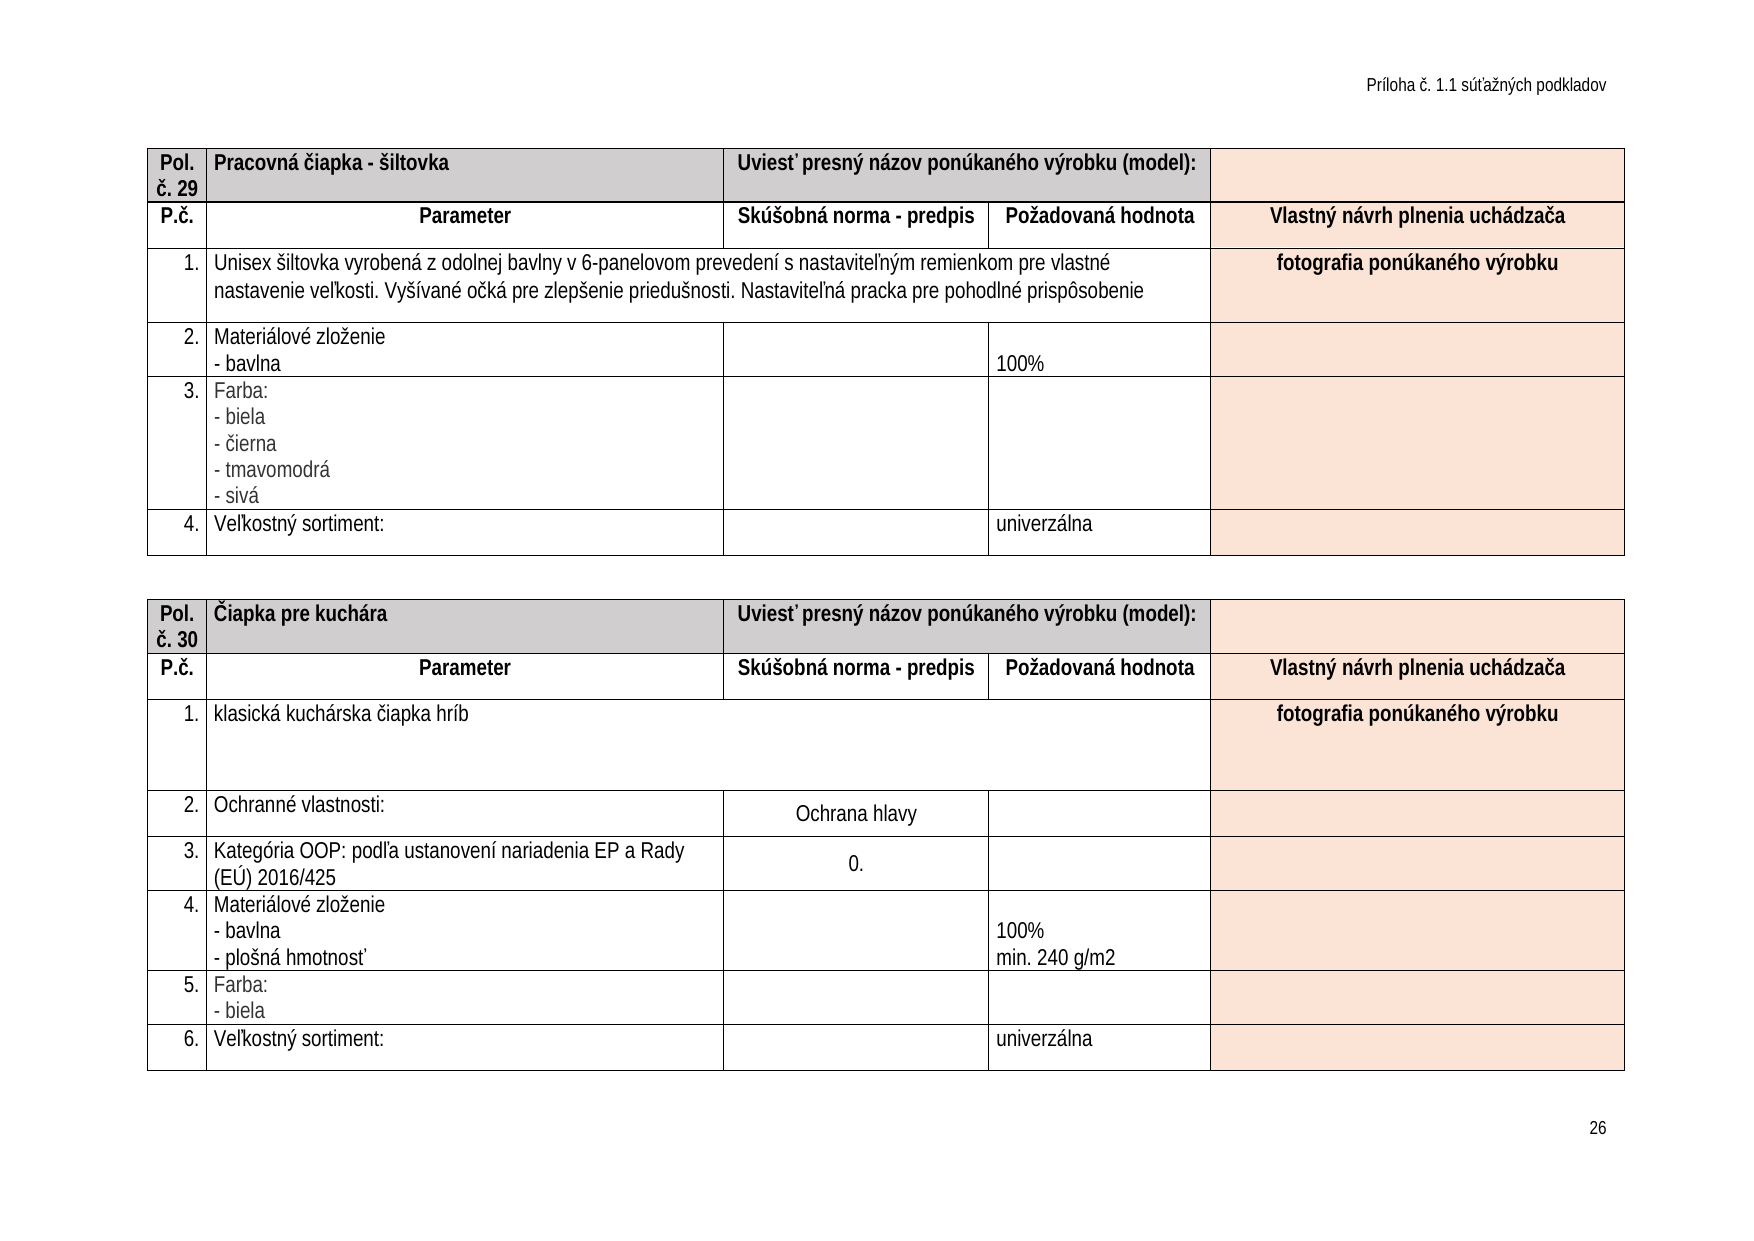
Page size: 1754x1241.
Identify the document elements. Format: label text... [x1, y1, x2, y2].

table_cell 4. [148, 891, 206, 970]
table_cell P.č. [148, 203, 206, 247]
table_cell P.č. [148, 654, 206, 699]
table_cell Parameter [207, 654, 723, 699]
table_cell Ochranné vlastnosti: [207, 791, 723, 836]
table_cell [1211, 510, 1624, 555]
table_cell Požadovaná hodnota [989, 203, 1210, 247]
table_cell [1211, 1025, 1624, 1070]
table_cell 3. [148, 377, 206, 509]
table_cell [989, 377, 1210, 509]
table_header [1211, 149, 1624, 201]
table_cell klasická kuchárska čiapka hríb [207, 700, 1210, 790]
table_cell Materiálové zloženie - bavlna - plošná hmotnosť [207, 891, 723, 970]
table_cell [724, 510, 988, 555]
table_cell Materiálové zloženie - bavlna [207, 323, 723, 376]
table_cell Kategória OOP: podľa ustanovení nariadenia EP a Rady (EÚ) 2016/425 [207, 837, 723, 890]
table_cell [989, 971, 1210, 1024]
table_cell Unisex šiltovka vyrobená z odolnej bavlny v 6-panelovom prevedení s nastaviteľným remienkom pre vlastné nastavenie veľkosti. Vyšívané očká pre zlepšenie priedušnosti. Nastaviteľná pracka pre pohodlné prispôsobenie [207, 249, 1210, 322]
table_cell 100% min. 240 g/m2 [989, 891, 1210, 970]
table_header Pracovná čiapka - šiltovka [207, 149, 723, 201]
table_cell 6. [148, 1025, 206, 1070]
table_cell 100% [989, 323, 1210, 376]
table_cell 1. [148, 700, 206, 790]
table_cell Farba: - biela [207, 971, 723, 1024]
table_cell Vlastný návrh plnenia uchádzača [1211, 654, 1624, 699]
table_cell univerzálna [989, 510, 1210, 555]
table_header Uviesť presný názov ponúkaného výrobku (model): [724, 149, 1210, 201]
table_cell [724, 323, 988, 376]
table_cell [1211, 971, 1624, 1024]
table_cell [989, 791, 1210, 836]
table_cell [724, 377, 988, 509]
table_cell Veľkostný sortiment: [207, 510, 723, 555]
table_cell [1211, 891, 1624, 970]
table_cell Parameter [207, 203, 723, 247]
table_cell univerzálna [989, 1025, 1210, 1070]
table_cell fotografia ponúkaného výrobku [1211, 249, 1624, 322]
table_cell 2. [148, 323, 206, 376]
table_cell [724, 1025, 988, 1070]
table_cell fotografia ponúkaného výrobku [1211, 700, 1624, 790]
table_header [1211, 600, 1624, 653]
table_cell 4. [148, 510, 206, 555]
table_cell [1211, 377, 1624, 509]
table_cell 0. [724, 837, 988, 890]
table_cell Veľkostný sortiment: [207, 1025, 723, 1070]
table_cell Požadovaná hodnota [989, 654, 1210, 699]
table_cell [1211, 791, 1624, 836]
table_cell [1211, 837, 1624, 890]
table_cell [989, 837, 1210, 890]
table_cell Vlastný návrh plnenia uchádzača [1211, 203, 1624, 247]
table_header Čiapka pre kuchára [207, 600, 723, 653]
table_cell 1. [148, 249, 206, 322]
table_header Pol. č. 29 [148, 149, 206, 201]
table_cell Skúšobná norma - predpis [724, 654, 988, 699]
table_header Pol. č. 30 [148, 600, 206, 653]
table_cell 3. [148, 837, 206, 890]
table_cell 2. [148, 791, 206, 836]
table_cell [724, 971, 988, 1024]
table_header Uviesť presný názov ponúkaného výrobku (model): [724, 600, 1210, 653]
table_cell 5. [148, 971, 206, 1024]
table_cell Skúšobná norma - predpis [724, 203, 988, 247]
table_cell [1211, 323, 1624, 376]
table_cell Farba: - biela - čierna - tmavomodrá - sivá [207, 377, 723, 509]
table_cell Ochrana hlavy [724, 791, 988, 836]
table_cell [724, 891, 988, 970]
